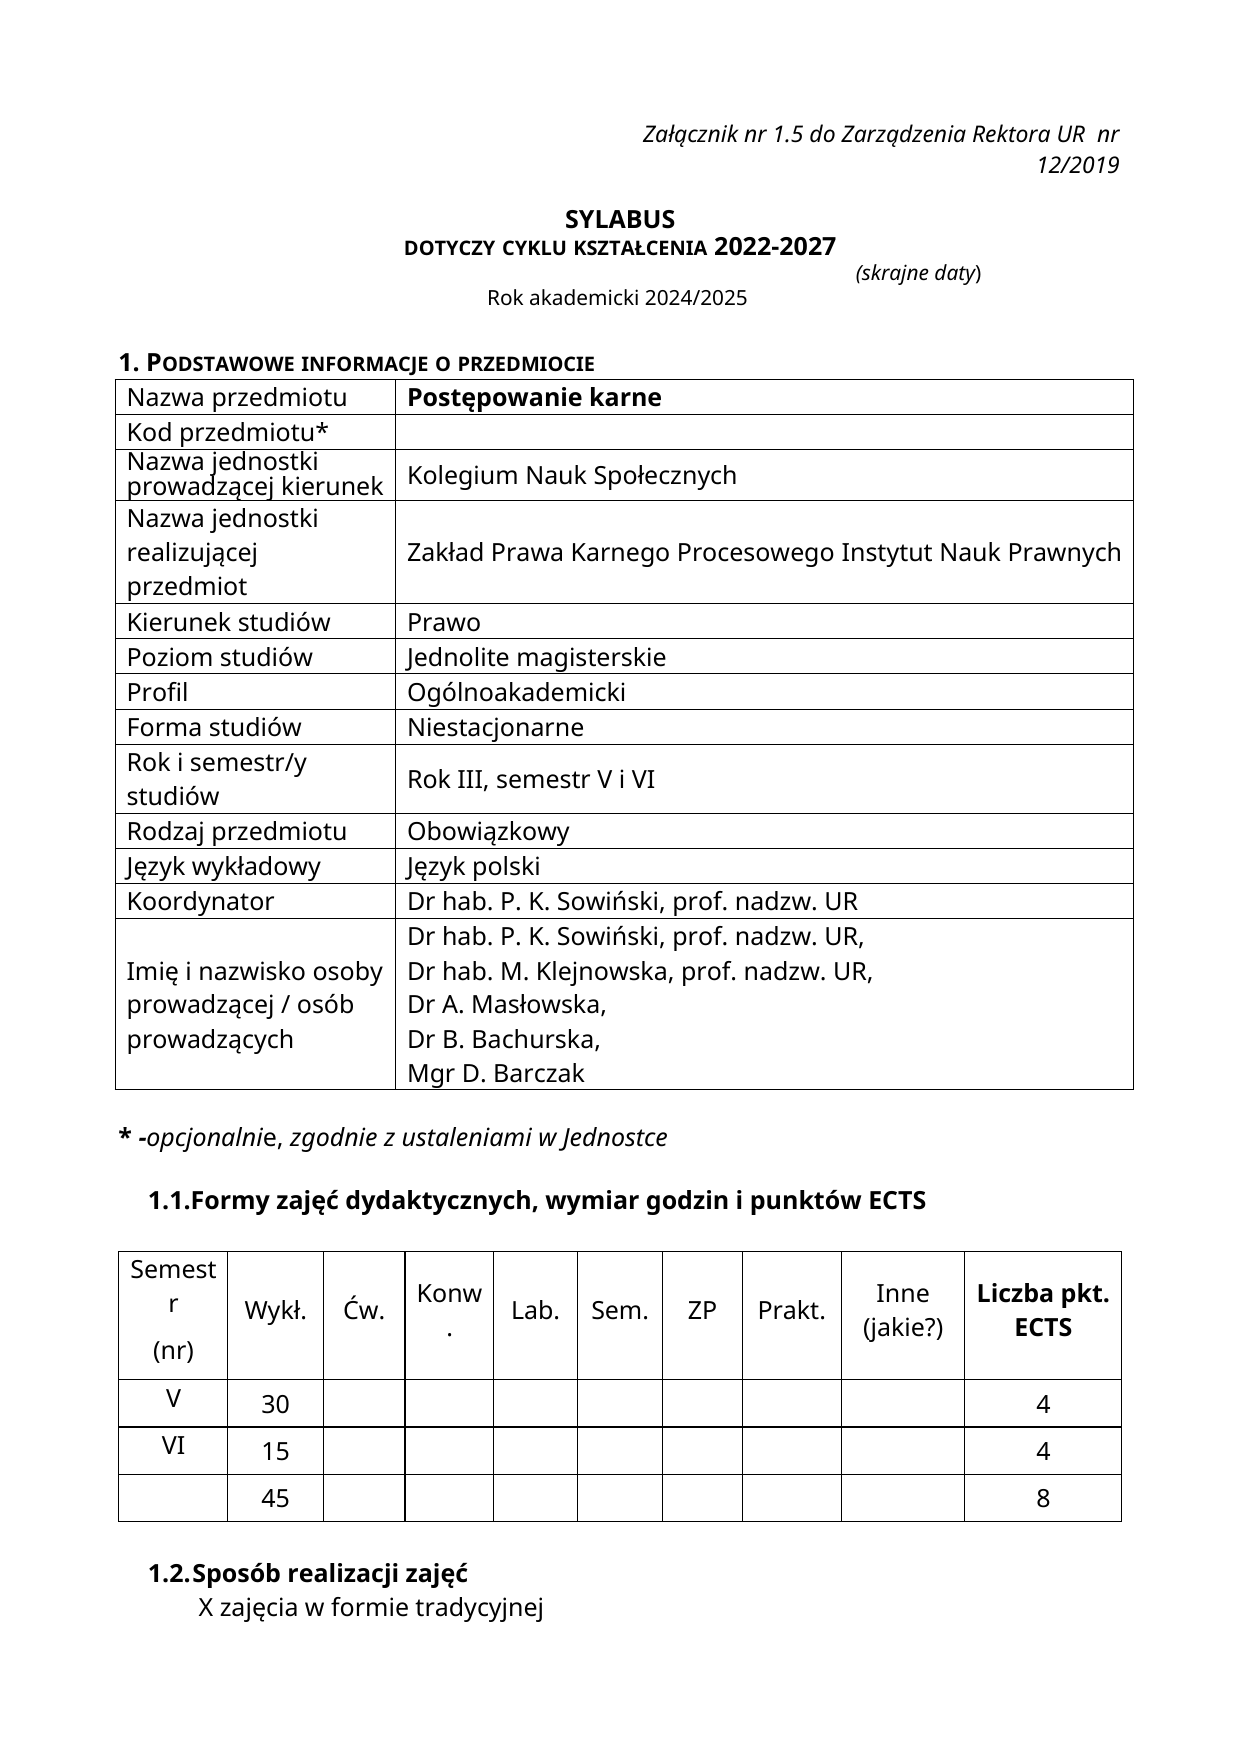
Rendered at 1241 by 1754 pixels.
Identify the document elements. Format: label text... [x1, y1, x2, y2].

table_cell 45 [228, 1475, 323, 1521]
table_cell 30 [228, 1380, 323, 1426]
table_header Lab. [494, 1252, 577, 1379]
table_cell Poziom studiów [116, 639, 395, 673]
table_header Ćw. [324, 1252, 404, 1379]
table_cell Ogólnoakademicki [396, 674, 1133, 708]
table_header Wykł. [228, 1252, 323, 1379]
table_header Prakt. [743, 1252, 841, 1379]
text 1.2. Sposób realizacji zajęć [148, 1556, 1122, 1590]
table_cell Rok i semestr/y studiów [116, 745, 395, 813]
table_header Semestr (nr) [119, 1252, 227, 1379]
table_cell [494, 1475, 577, 1521]
text 1.1.Formy zajęć dydaktycznych, wymiar godzin i punktów ECTS [148, 1183, 1122, 1217]
table_cell Imię i nazwisko osoby prowadzącej / osób prowadzących [116, 919, 395, 1089]
table_cell [494, 1428, 577, 1473]
table_cell [842, 1475, 964, 1521]
table_cell Nazwa jednostki realizującej przedmiot [116, 501, 395, 603]
table_cell Profil [116, 674, 395, 708]
text 1. Podstawowe informacje o przedmiocie [118, 344, 1122, 379]
table_cell Obowiązkowy [396, 814, 1133, 848]
table_cell Zakład Prawa Karnego Procesowego Instytut Nauk Prawnych [396, 501, 1133, 603]
table_cell V [119, 1380, 227, 1426]
table_cell [406, 1428, 493, 1473]
table_cell Kierunek studiów [116, 604, 395, 638]
table_header Konw. [406, 1252, 493, 1379]
table_cell Dr hab. P. K. Sowiński, prof. nadzw. UR, Dr hab. M. Klejnowska, prof. nadzw. UR, Dr A. Masłowska, Dr B. Bachurska, Mgr D. Barczak [396, 919, 1133, 1089]
text SYLABUS [118, 201, 1122, 236]
table_header Sem. [578, 1252, 662, 1379]
table_cell [663, 1475, 742, 1521]
text dotyczy cyklu kształcenia 2022-2027 [118, 236, 1122, 261]
table_cell [842, 1428, 964, 1473]
table_header ZP [663, 1252, 742, 1379]
table_cell [743, 1428, 841, 1473]
table_cell Jednolite magisterskie [396, 639, 1133, 673]
table_cell [406, 1380, 493, 1426]
table_cell Forma studiów [116, 710, 395, 743]
table_cell VI [119, 1428, 227, 1473]
table_cell [578, 1475, 662, 1521]
text Rok akademicki 2024/2025 [118, 286, 1122, 311]
table_cell [119, 1475, 227, 1521]
table_cell [842, 1380, 964, 1426]
table_cell 15 [228, 1428, 323, 1473]
table_cell Kolegium Nauk Społecznych [396, 450, 1133, 500]
table_cell Język wykładowy [116, 849, 395, 883]
table_cell 8 [965, 1475, 1121, 1521]
table_cell 4 [965, 1380, 1121, 1426]
table_cell [324, 1475, 404, 1521]
table_cell [578, 1380, 662, 1426]
table_cell [743, 1475, 841, 1521]
table_cell Język polski [396, 849, 1133, 883]
table_cell [663, 1428, 742, 1473]
table_cell [743, 1380, 841, 1426]
table_cell Kod przedmiotu* [116, 415, 395, 449]
table_cell Rok III, semestr V i VI [396, 745, 1133, 813]
table_cell Nazwa jednostki prowadzącej kierunek [116, 450, 395, 500]
table_header Inne (jakie?) [842, 1252, 964, 1379]
table_cell [324, 1428, 404, 1473]
table_cell [406, 1475, 493, 1521]
table_cell [494, 1380, 577, 1426]
table_cell 4 [965, 1428, 1121, 1473]
text * -opcjonalnie, zgodnie z ustaleniami w Jednostce [118, 1119, 1122, 1154]
table_cell Rodzaj przedmiotu [116, 814, 395, 848]
table_cell [578, 1428, 662, 1473]
table_cell Niestacjonarne [396, 710, 1133, 743]
table_header Nazwa przedmiotu [116, 380, 395, 414]
table_header Postępowanie karne [396, 380, 1133, 414]
table_header Liczba pkt. ECTS [965, 1252, 1121, 1379]
table_cell Koordynator [116, 884, 395, 918]
text Załącznik nr 1.5 do Zarządzenia Rektora UR nr 12/2019 [118, 118, 1122, 181]
table_cell [396, 415, 1133, 449]
text (skrajne daty) [118, 261, 1122, 286]
table_cell [324, 1380, 404, 1426]
text X zajęcia w formie tradycyjnej [192, 1590, 1122, 1624]
table_cell [663, 1380, 742, 1426]
table_cell Prawo [396, 604, 1133, 638]
table_cell Dr hab. P. K. Sowiński, prof. nadzw. UR [396, 884, 1133, 918]
